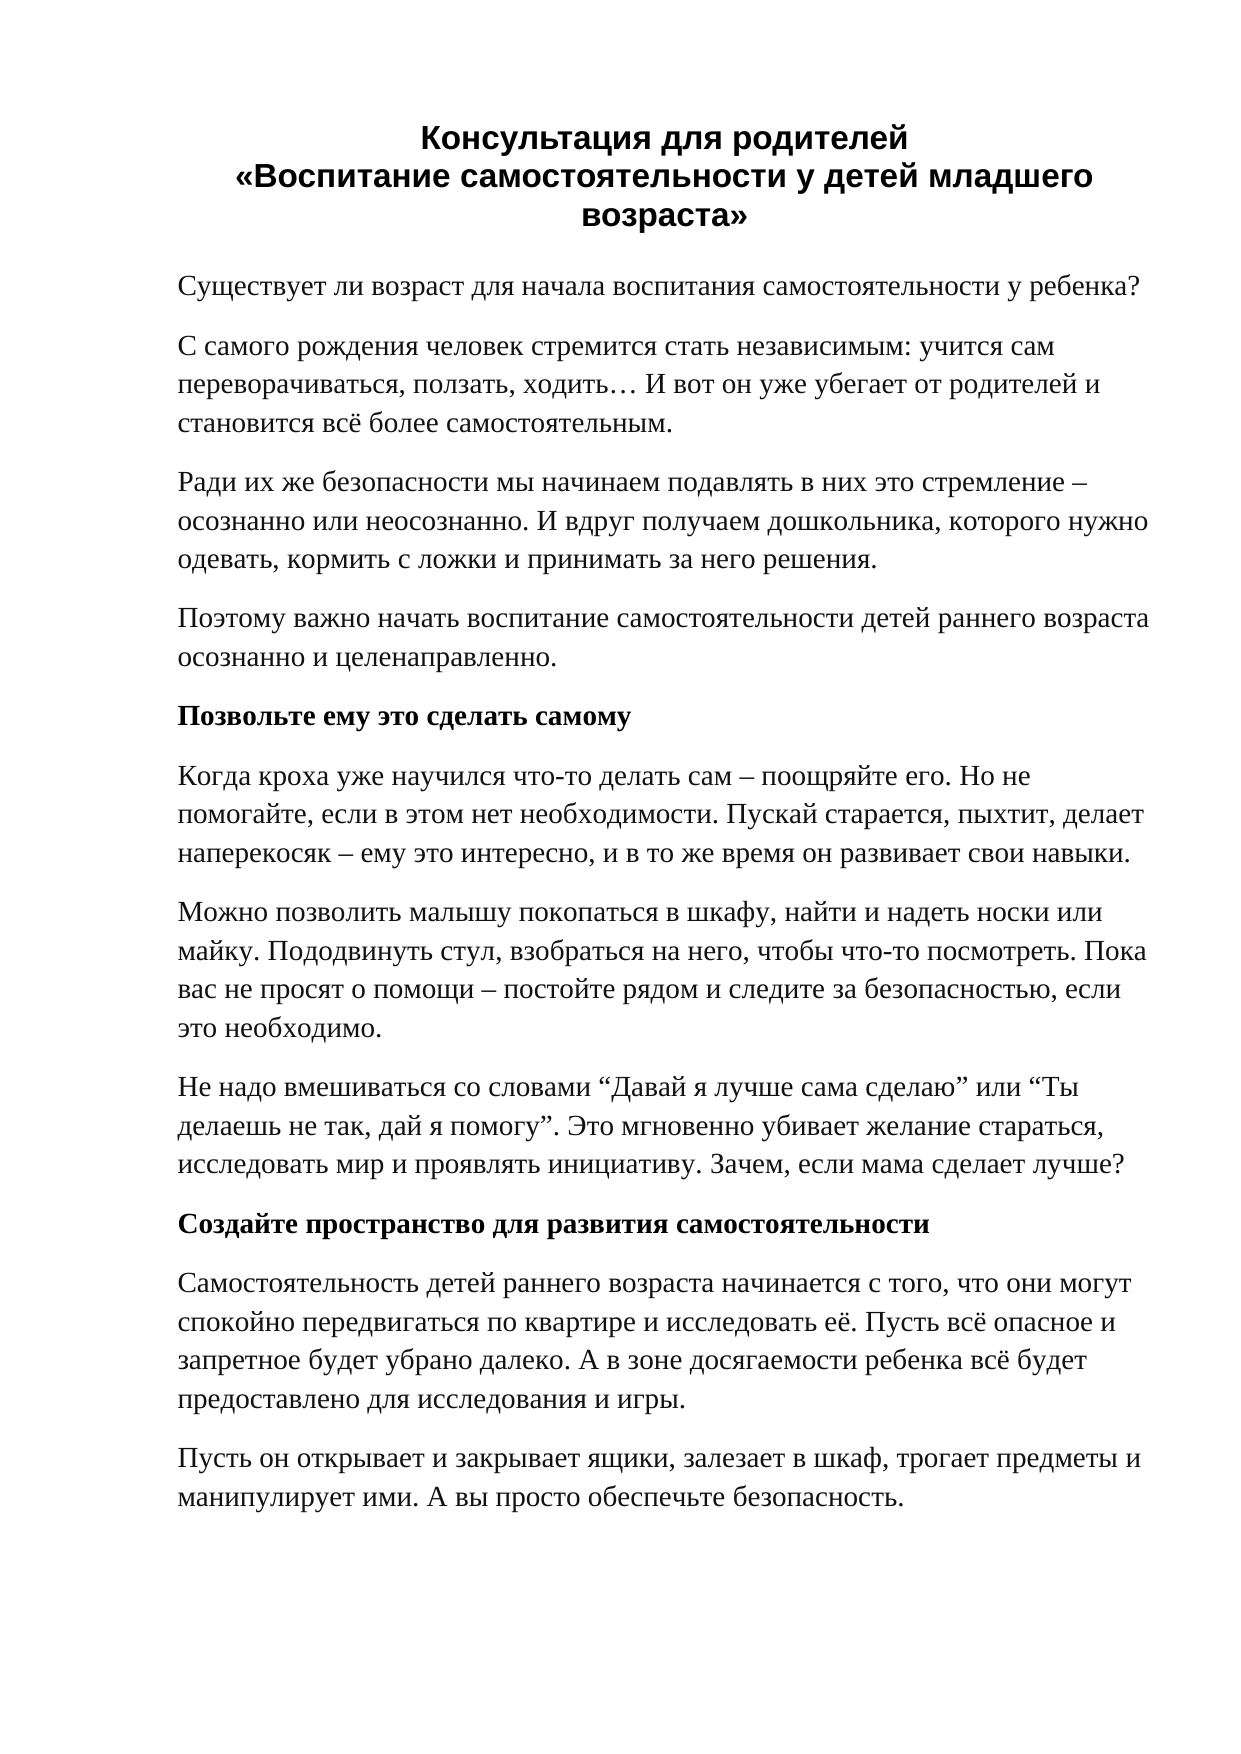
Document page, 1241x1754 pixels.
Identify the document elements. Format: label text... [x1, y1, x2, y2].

text Ради их же безопасности мы начинаем подавлять в них это стремление – осознанно или неосознанно. И вдруг получаем дошкольника, которого нужно одевать, кормить с ложки и принимать за него решения. [177, 464, 1152, 575]
text Позвольте ему это сделать самому [177, 698, 1152, 732]
text Самостоятельность детей раннего возраста начинается с того, что они могут спокойно передвигаться по квартире и исследовать её. Пусть всё опасное и запретное будет убрано далеко. А в зоне досягаемости ребенка всё будет предоставлено для исследования и игры. [177, 1265, 1152, 1414]
text С самого рождения человек стремится стать независимым: учится сам переворачиваться, ползать, ходить… И вот он уже убегает от родителей и становится всё более самостоятельным. [177, 328, 1152, 438]
text Консультация для родителей [177, 118, 1152, 157]
text Существует ли возраст для начала воспитания самостоятельности у ребенка? [177, 268, 1152, 302]
text Когда кроха уже научился что-то делать сам – поощряйте его. Но не помогайте, если в этом нет необходимости. Пускай старается, пыхтит, делает наперекосяк – ему это интересно, и в то же время он развивает свои навыки. [177, 758, 1152, 868]
text Поэтому важно начать воспитание самостоятельности детей раннего возраста осознанно и целенаправленно. [177, 601, 1152, 673]
text Не надо вмешиваться со словами “Давай я лучше сама сделаю” или “Ты делаешь не так, дай я помогу”. Это мгновенно убивает желание стараться, исследовать мир и проявлять инициативу. Зачем, если мама сделает лучше? [177, 1069, 1152, 1180]
text Пусть он открывает и закрывает ящики, залезает в шкаф, трогает предметы и манипулирует ими. А вы просто обеспечьте безопасность. [177, 1440, 1152, 1512]
text Можно позволить малышу покопаться в шкафу, найти и надеть носки или майку. Пододвинуть стул, взобраться на него, чтобы что-то посмотреть. Пока вас не просят о помощи – постойте рядом и следите за безопасностью, если это необходимо. [177, 894, 1152, 1043]
text Создайте пространство для развития самостоятельности [177, 1206, 1152, 1239]
text «Воспитание самостоятельности у детей младшего возраста» [177, 157, 1152, 233]
